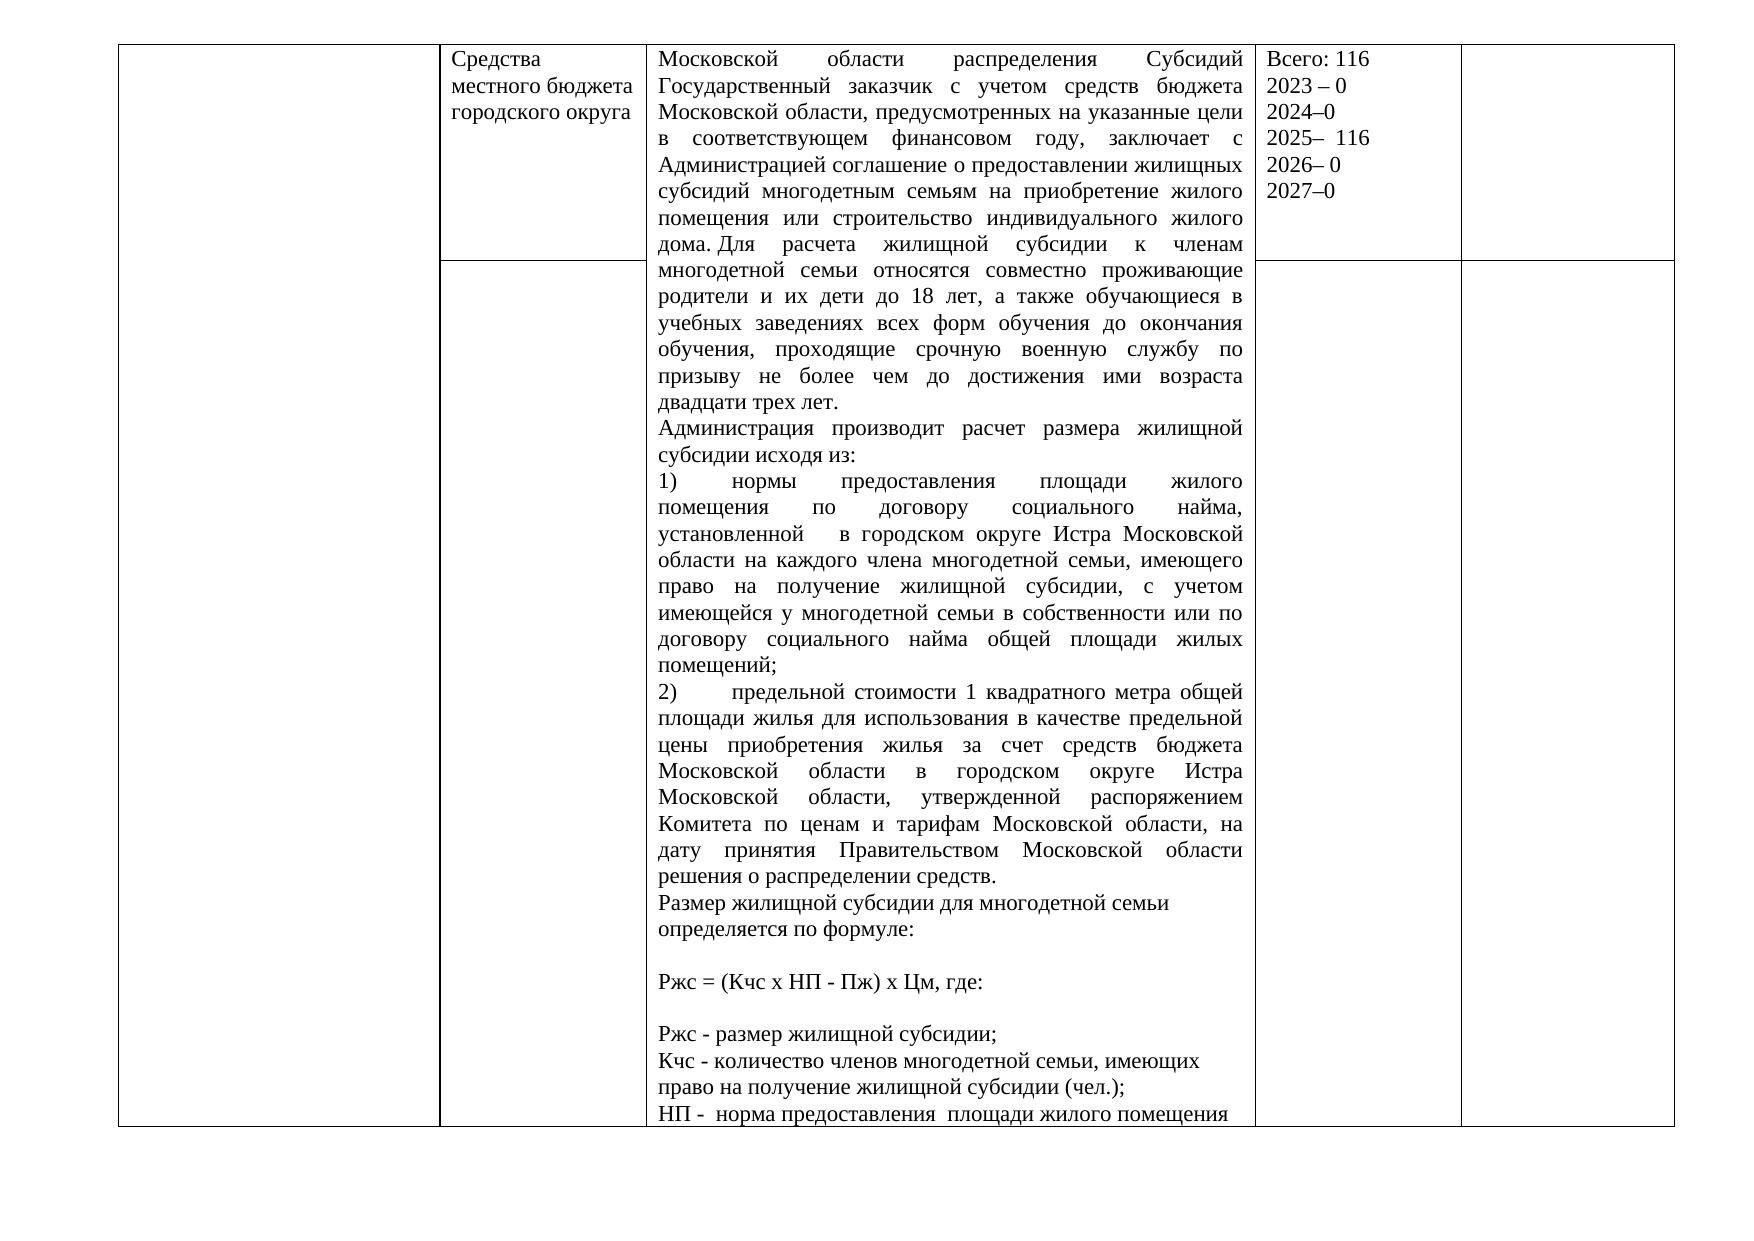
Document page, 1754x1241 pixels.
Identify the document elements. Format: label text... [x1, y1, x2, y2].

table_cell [647, 45, 1255, 1126]
table_cell [1462, 261, 1674, 1126]
table_cell [1462, 45, 1674, 260]
table_cell Средства местного бюджета городского округа [441, 45, 646, 260]
table_cell Всего: 116 2023 – 0 2024–0 2025– 116 2026– 0 2027–0 [1256, 45, 1461, 260]
table_cell [441, 261, 646, 1126]
table_cell [1256, 261, 1461, 1126]
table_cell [119, 45, 439, 1126]
